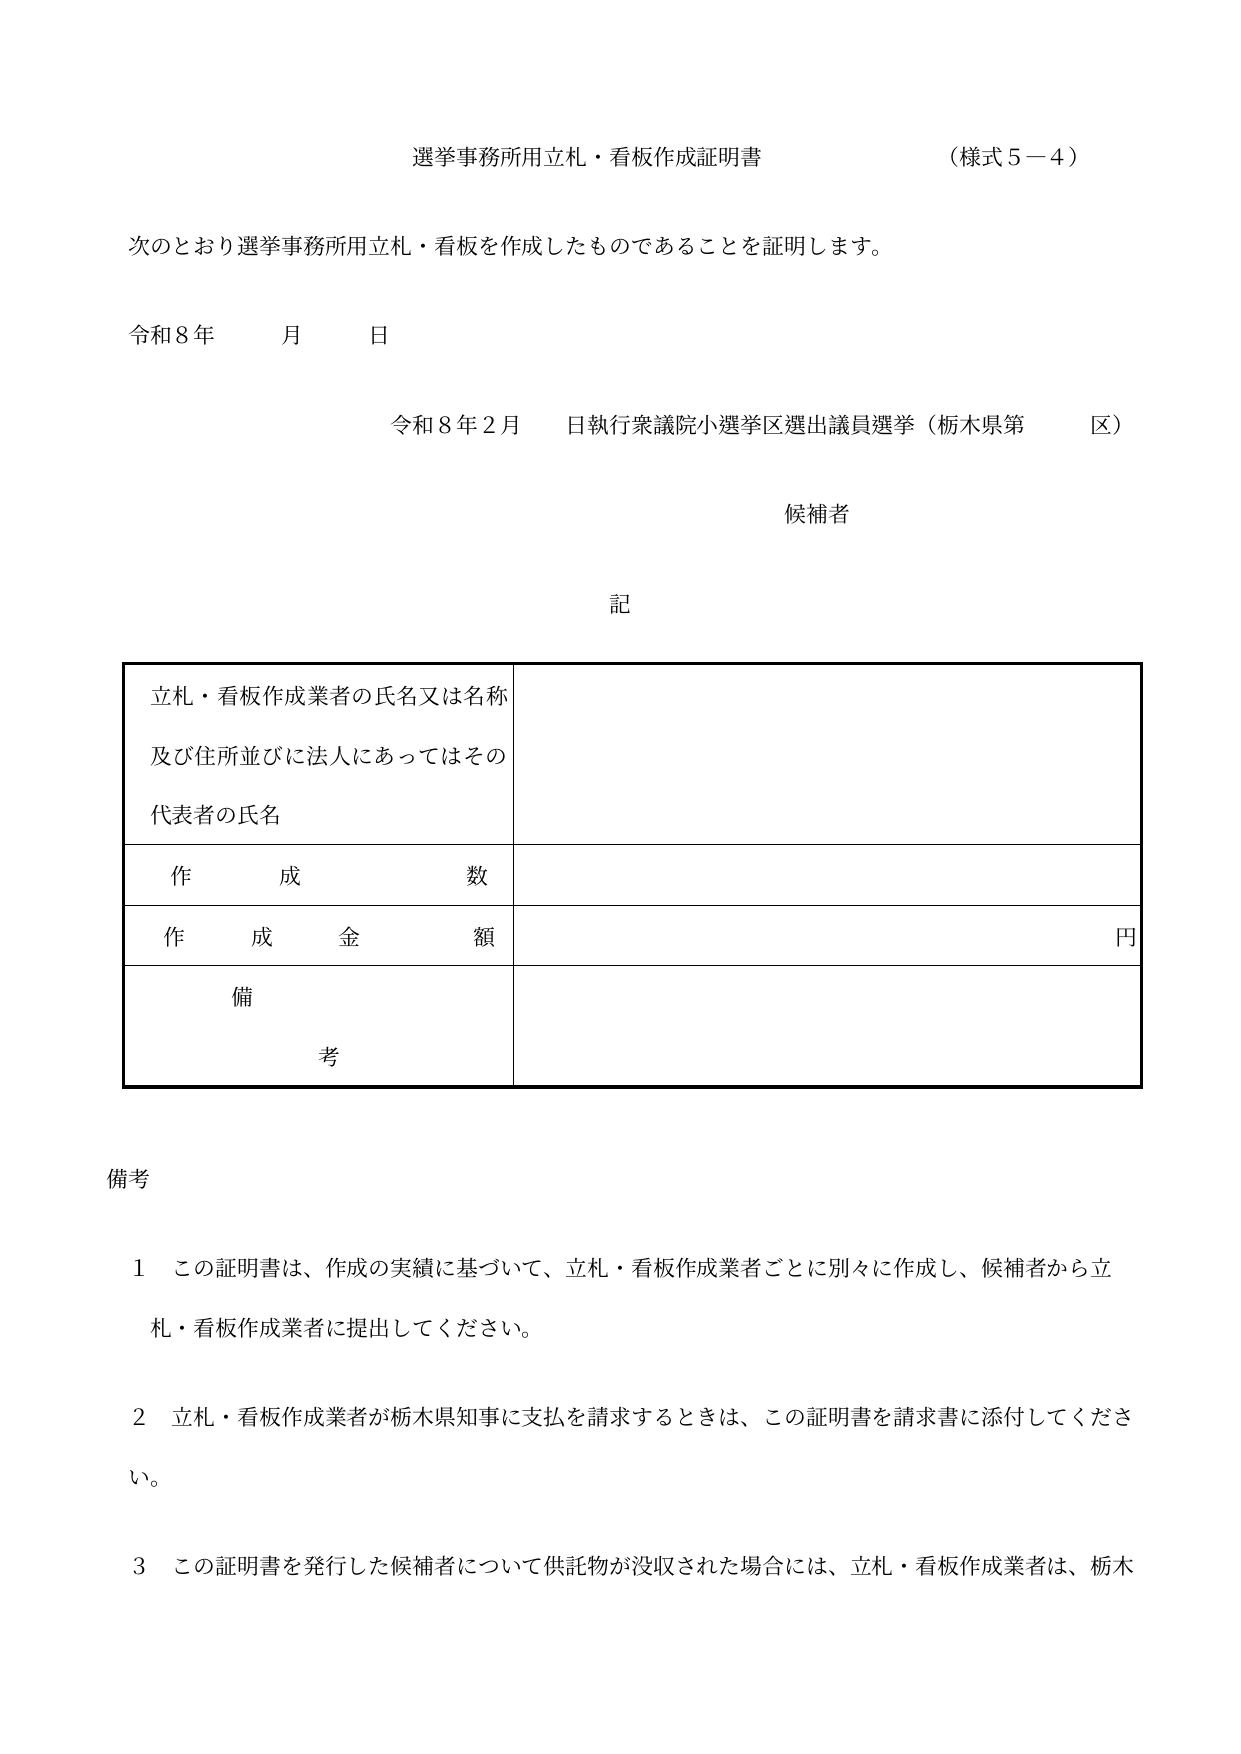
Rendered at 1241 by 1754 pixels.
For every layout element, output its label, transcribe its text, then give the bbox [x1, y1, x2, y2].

text 候補者 [106, 483, 1134, 543]
text 令和８年２月 日執行衆議院小選挙区選出議員選挙（栃木県第 区） [106, 394, 1134, 453]
text １ この証明書は、作成の実績に基づいて、立札・看板作成業者ごとに別々に作成し、候補者から立札・看板作成業者に提出してください。 [128, 1237, 1134, 1357]
text ２ 立札・看板作成業者が栃木県知事に支払を請求するときは、この証明書を請求書に添付してくださ い。 [106, 1357, 1134, 1506]
table_cell 作成金額 [125, 906, 513, 965]
table_cell 備考 [125, 966, 513, 1085]
table_cell [514, 845, 1140, 904]
subtitle 記 [106, 573, 1134, 632]
text 令和８年 月 日 [106, 275, 1134, 364]
text 備考 [106, 1148, 1134, 1208]
table_header [514, 665, 1140, 844]
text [106, 1506, 1134, 1595]
text 次のとおり選挙事務所用立札・看板を作成したものであることを証明します。 [106, 215, 1134, 275]
table_cell 作成数 [125, 845, 513, 904]
text 選挙事務所用立札・看板作成証明書 （様式５―４） [106, 126, 1134, 185]
table_cell [514, 966, 1140, 1085]
table_header 立札・看板作成業者の氏名又は名称及び住所並びに法人にあってはその代表者の氏名 [125, 665, 513, 844]
table_cell 円 [514, 906, 1140, 965]
